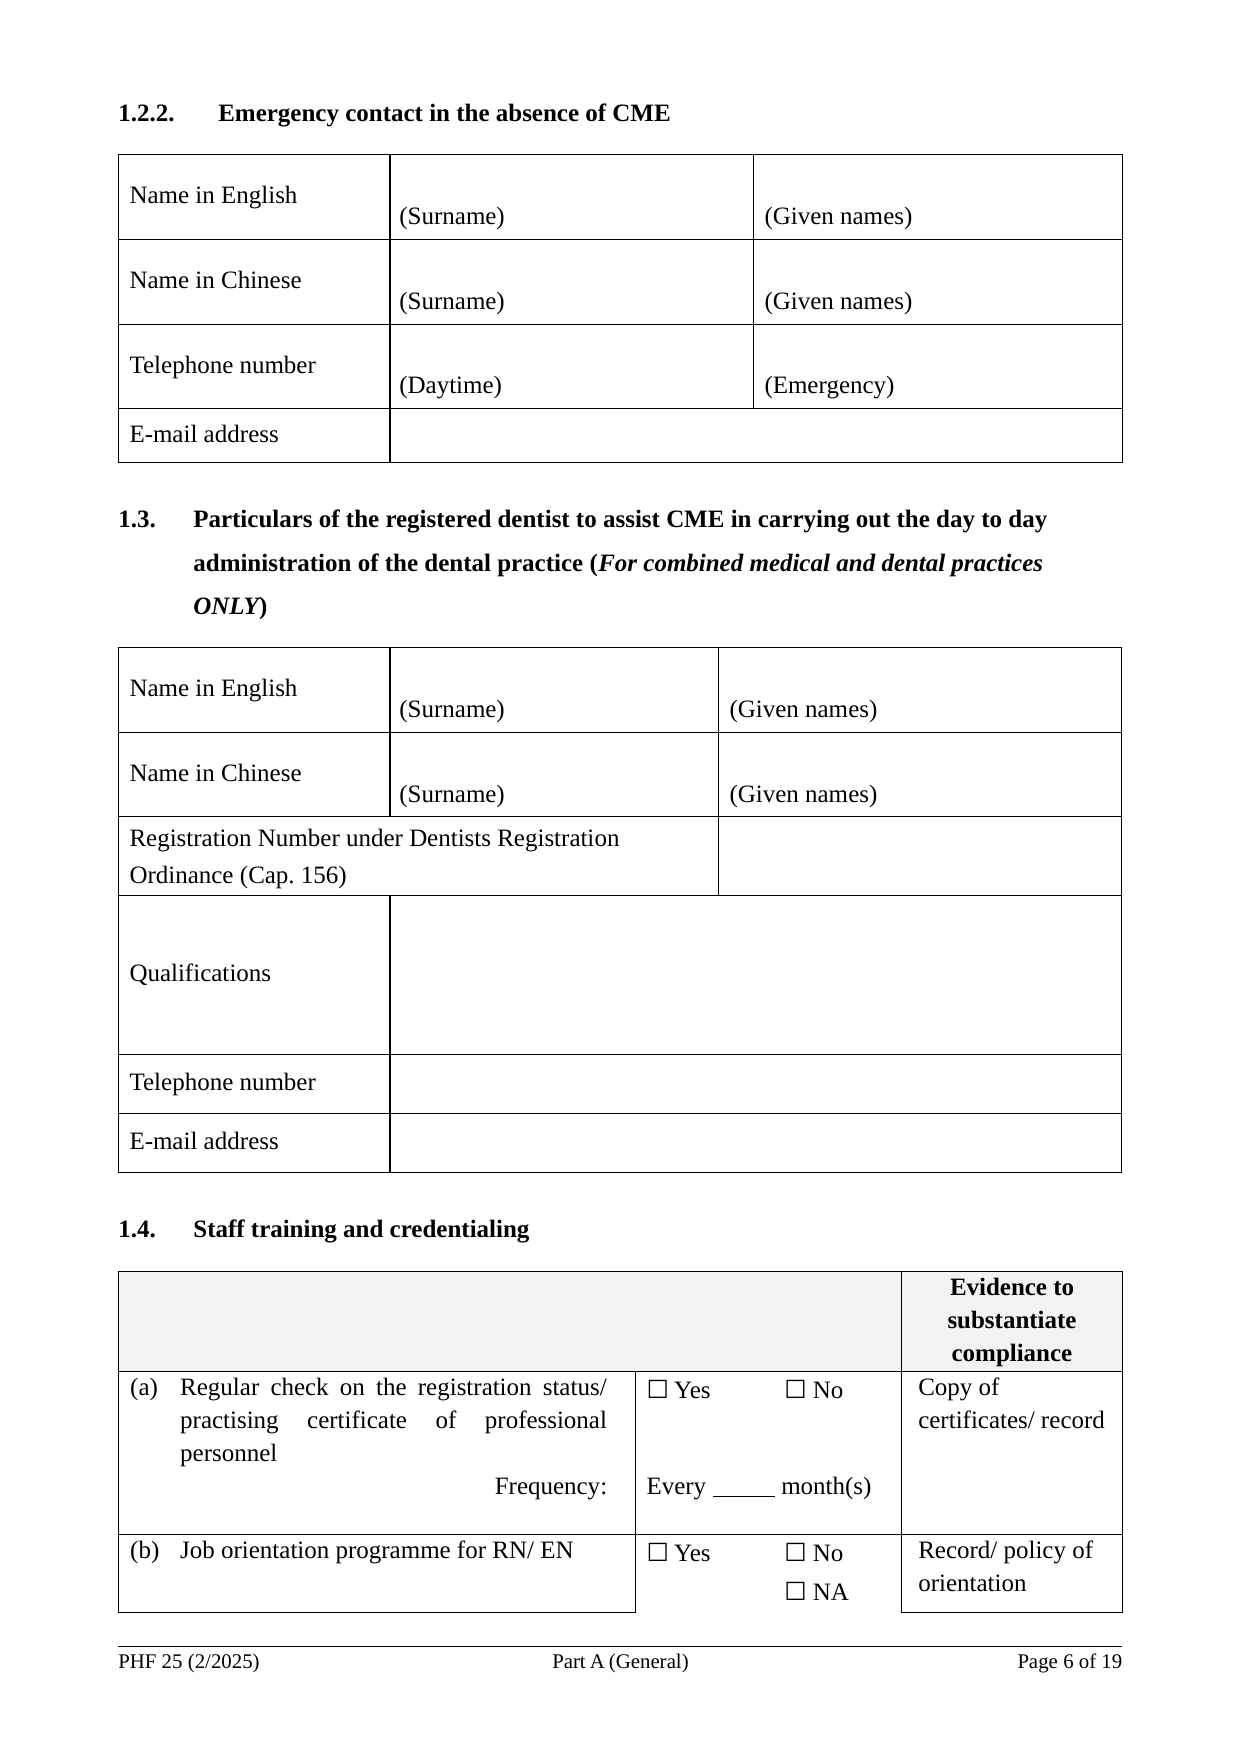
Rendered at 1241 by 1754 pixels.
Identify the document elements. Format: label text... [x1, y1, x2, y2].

table_cell Every month(s) [636, 1471, 901, 1534]
table_cell (Surname) [391, 240, 753, 323]
table_cell Registration Number under Dentists Registration Ordinance (Cap. 156) [119, 817, 718, 895]
table_cell Telephone number [119, 325, 389, 408]
table_cell [391, 1055, 1121, 1113]
table_cell [719, 817, 1121, 895]
table_cell Job orientation programme for RN/ EN [119, 1535, 635, 1612]
table_cell Telephone number [119, 1055, 389, 1113]
subtitle Emergency contact in the absence of CME [118, 94, 1122, 131]
table_cell Copy of certificates/ record [902, 1372, 1122, 1534]
table_header Evidence to substantiate compliance [902, 1272, 1122, 1371]
table_cell (Emergency) [754, 325, 1122, 408]
table_cell Record/ policy of orientation programme [902, 1535, 1122, 1612]
table_cell (Daytime) [391, 325, 753, 408]
table_cell [391, 409, 1122, 462]
table_header (Given names) [754, 155, 1122, 239]
table_header (Surname) [391, 648, 718, 732]
table_cell No NA [783, 1535, 901, 1612]
table_cell No [783, 1372, 901, 1471]
subtitle Particulars of the registered dentist to assist CME in carrying out the day to day administration of the dental practice (For combined medical and dental practices ONLY) [118, 500, 1122, 624]
table_header (Given names) [719, 648, 1121, 732]
table_cell Yes [636, 1535, 783, 1612]
table_cell Frequency: [119, 1471, 635, 1534]
subtitle Staff training and credentialing [118, 1210, 1122, 1248]
table_cell Name in Chinese [119, 240, 389, 323]
table_header [119, 1272, 901, 1371]
table_cell (Given names) [754, 240, 1122, 323]
table_cell (Surname) [391, 733, 718, 816]
table_cell Qualifications [119, 896, 389, 1054]
table_cell [391, 896, 1121, 1054]
table_cell Regular check on the registration status/ practising certificate of professional personnel [119, 1372, 635, 1471]
table_cell E-mail address [119, 409, 389, 462]
table_header Name in English [119, 648, 389, 732]
table_cell Name in Chinese [119, 733, 389, 816]
table_cell Yes [636, 1372, 783, 1471]
table_cell E-mail address [119, 1114, 389, 1172]
table_header (Surname) [391, 155, 753, 239]
table_cell (Given names) [719, 733, 1121, 816]
table_header Name in English [119, 155, 389, 239]
table_cell [391, 1114, 1121, 1172]
